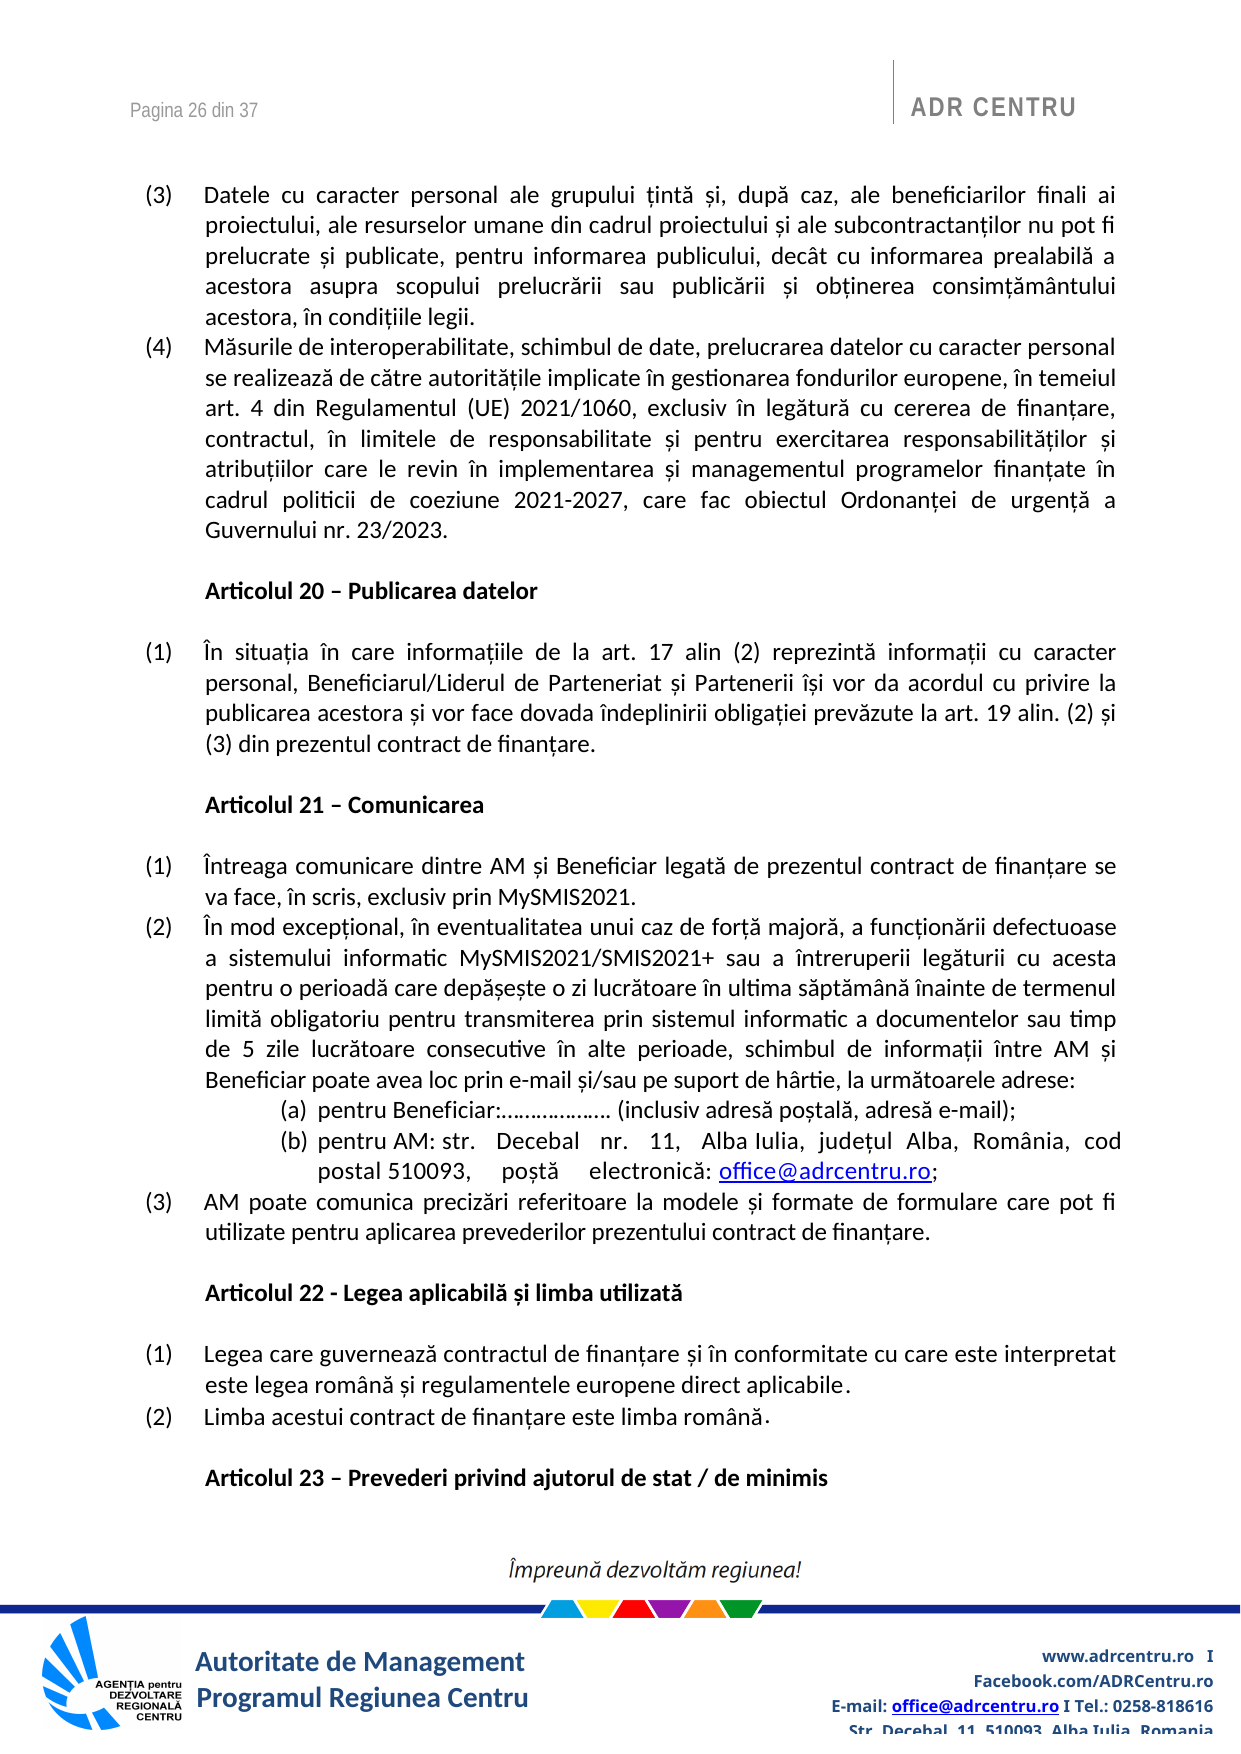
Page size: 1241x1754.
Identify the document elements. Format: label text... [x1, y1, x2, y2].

list Legea care guvernează contractul de finanțare şi în conformitate cu care este interpretat este legea română și regulamentele europene direct aplicabile. [145, 1338, 1117, 1399]
picture [574, 1600, 1241, 1618]
picture [0, 1600, 550, 1730]
text Articolul 23 – Prevederi privind ajutorul de stat / de minimis [204, 1462, 1125, 1492]
list Limba acestui contract de finanțare este limba română. [145, 1399, 1117, 1431]
picture [495, 1556, 814, 1583]
text Articolul 20 – Publicarea datelor [204, 576, 1125, 606]
list În mod excepțional, în eventualitatea unui caz de forță majoră, a funcționării defectuoase a sistemului informatic MySMIS2021/SMIS2021+ sau a întreruperii legăturii cu acesta pentru o perioadă care depășește o zi lucrătoare în ultima săptămână înainte de termenul limită obligatoriu pentru transmiterea prin sistemul informatic a documentelor sau timp de 5 zile lucrătoare consecutive în alte perioade, schimbul de informații între AM și Beneficiar poate avea loc prin e-mail și/sau pe suport de hârtie, la următoarele adrese: [145, 911, 1117, 1094]
list Măsurile de interoperabilitate, schimbul de date, prelucrarea datelor cu caracter personal se realizează de către autoritățile implicate în gestionarea fondurilor europene, în temeiul art. 4 din Regulamentul (UE) 2021/1060, exclusiv în legătură cu cererea de finanțare, contractul, în limitele de responsabilitate și pentru exercitarea responsabilităților și atribuțiilor care le revin în implementarea și managementul programelor finanțate în cadrul politicii de coeziune 2021-2027, care fac obiectul Ordonanței de urgență a Guvernului nr. 23/2023. [145, 331, 1117, 545]
list În situația în care informațiile de la art. 17 alin (2) reprezintă informații cu caracter personal, Beneficiarul/Liderul de Parteneriat și Partenerii își vor da acordul cu privire la publicarea acestora și vor face dovada îndeplinirii obligației prevăzute la art. 19 alin. (2) și (3) din prezentul contract de finanțare. [145, 637, 1117, 759]
list Întreaga comunicare dintre AM și Beneficiar legată de prezentul contract de finanțare se va face, în scris, exclusiv prin MySMIS2021. [145, 850, 1117, 911]
list pentru AM: str. Decebal nr. 11, Alba Iulia, județul Alba, România, cod postal 510093, poștă electronică: office@adrcentru.ro; [280, 1125, 1125, 1186]
list AM poate comunica precizări referitoare la modele și formate de formulare care pot fi utilizate pentru aplicarea prevederilor prezentului contract de finanțare. [145, 1186, 1117, 1247]
list Datele cu caracter personal ale grupului țintă și, după caz, ale beneficiarilor finali ai proiectului, ale resurselor umane din cadrul proiectului și ale subcontractanților nu pot fi prelucrate și publicate, pentru informarea publicului, decât cu informarea prealabilă a acestora asupra scopului prelucrării sau publicării și obținerea consimțământului acestora, în condițiile legii. [145, 179, 1117, 331]
text Articolul 21 – Comunicarea [204, 789, 1125, 820]
list pentru Beneficiar:………………. (inclusiv adresă poștală, adresă e-mail); [280, 1094, 1125, 1125]
text Articolul 22 - Legea aplicabilă şi limba utilizată [204, 1277, 1125, 1308]
